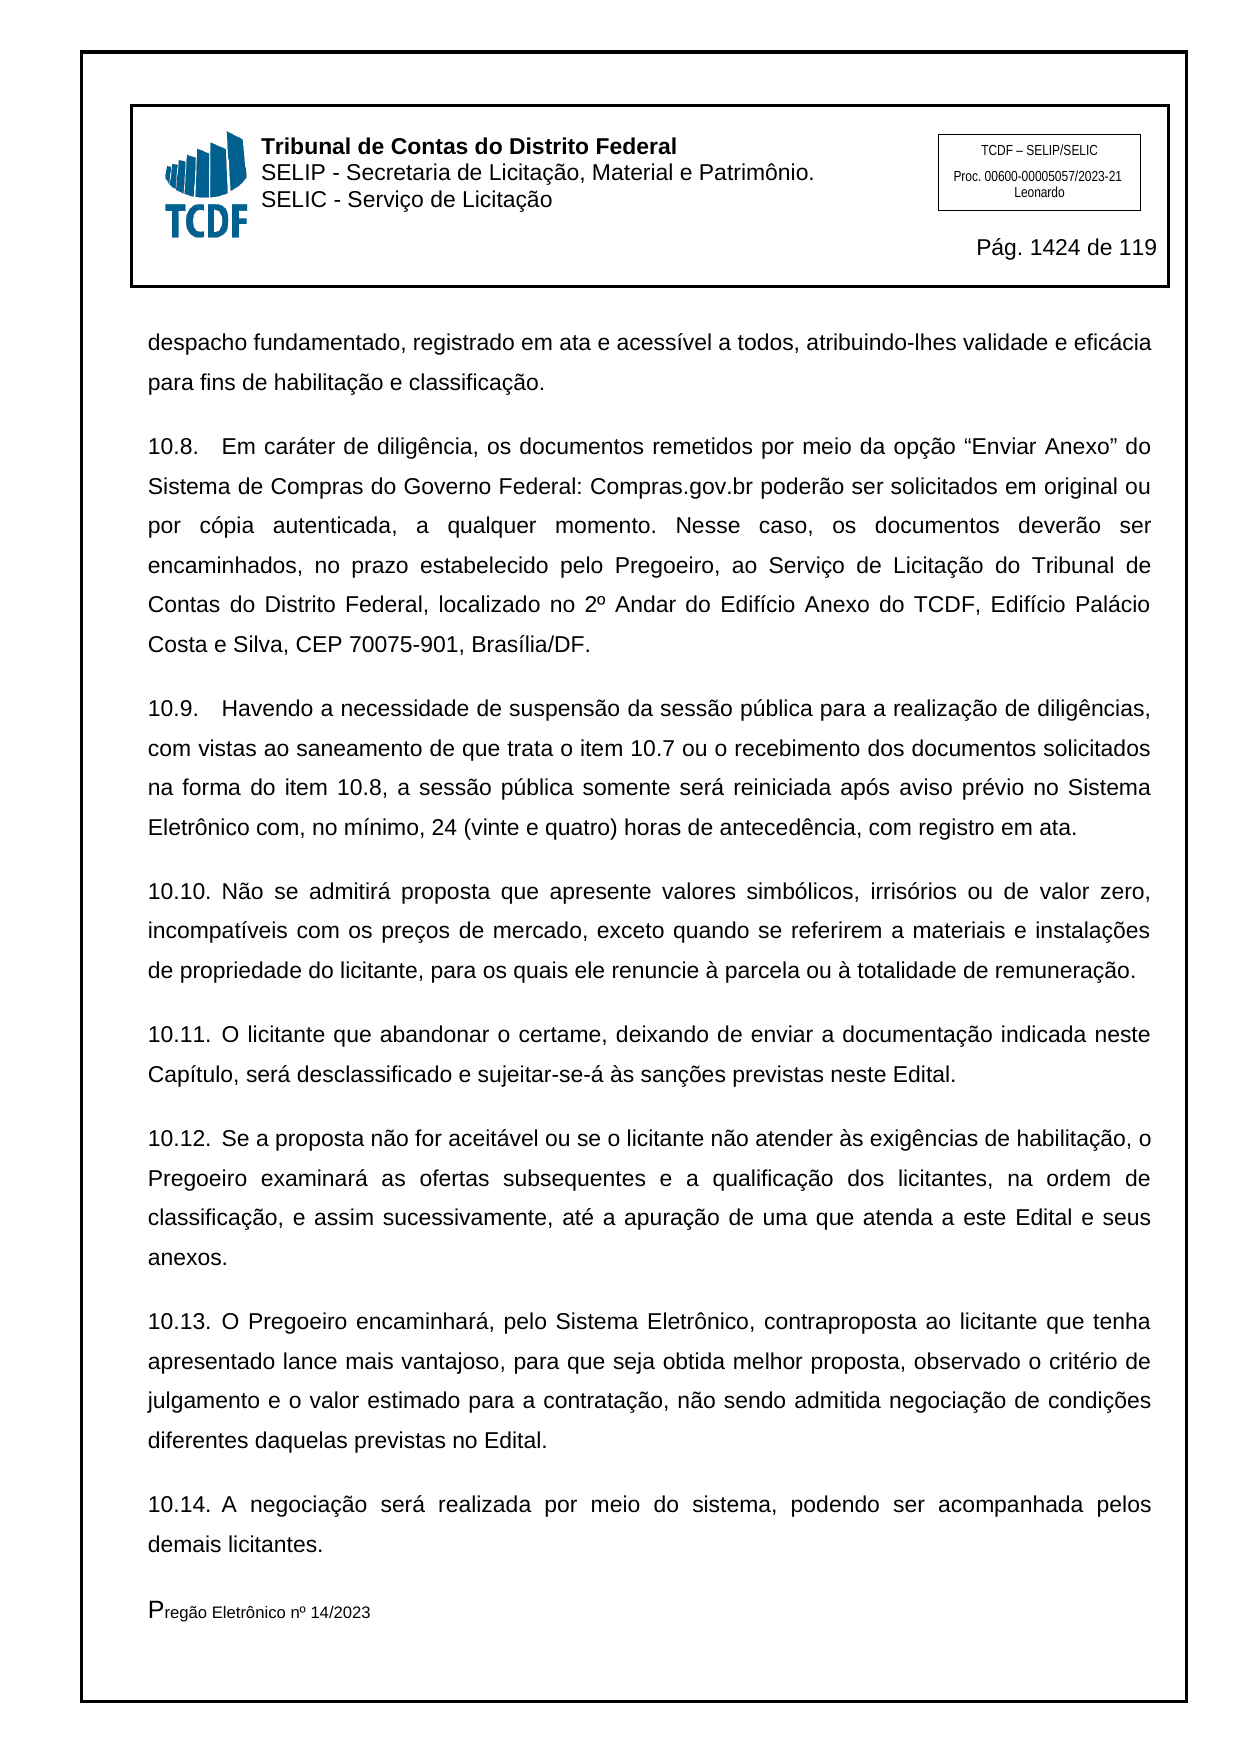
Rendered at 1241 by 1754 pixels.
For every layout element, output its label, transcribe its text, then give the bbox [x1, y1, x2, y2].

text 10.8. Em caráter de diligência, os documentos remetidos por meio da opção “Enviar Anexo” do Sistema de Compras do Governo Federal: Compras.gov.br poderão ser solicitados em original ou por cópia autenticada, a qualquer momento. Nesse caso, os documentos deverão ser encaminhados, no prazo estabelecido pelo Pregoeiro, ao Serviço de Licitação do Tribunal de Contas do Distrito Federal, localizado no 2º Andar do Edifício Anexo do TCDF, Edifício Palácio Costa e Silva, CEP 70075-901, Brasília/DF. [148, 433, 1152, 657]
picture [150, 128, 262, 240]
text 10.9. Havendo a necessidade de suspensão da sessão pública para a realização de diligências, com vistas ao saneamento de que trata o item 10.7 ou o recebimento dos documentos solicitados na forma do item 10.8, a sessão pública somente será reiniciada após aviso prévio no Sistema Eletrônico com, no mínimo, 24 (vinte e quatro) horas de antecedência, com registro em ata. [148, 695, 1152, 840]
text 10.10. Não se admitirá proposta que apresente valores simbólicos, irrisórios ou de valor zero, incompatíveis com os preços de mercado, exceto quando se referirem a materiais e instalações de propriedade do licitante, para os quais ele renuncie à parcela ou à totalidade de remuneração. [148, 878, 1152, 983]
text 10.12. Se a proposta não for aceitável ou se o licitante não atender às exigências de habilitação, o Pregoeiro examinará as ofertas subsequentes e a qualificação dos licitantes, na ordem de classificação, e assim sucessivamente, até a apuração de uma que atenda a este Edital e seus anexos. [148, 1125, 1152, 1270]
text 10.13. O Pregoeiro encaminhará, pelo Sistema Eletrônico, contraproposta ao licitante que tenha apresentado lance mais vantajoso, para que seja obtida melhor proposta, observado o critério de julgamento e o valor estimado para a contratação, não sendo admitida negociação de condições diferentes daquelas previstas no Edital. [148, 1308, 1152, 1453]
text 10.14. A negociação será realizada por meio do sistema, podendo ser acompanhada pelos demais licitantes. [148, 1491, 1152, 1557]
text 10.11. O licitante que abandonar o certame, deixando de enviar a documentação indicada neste Capítulo, será desclassificado e sujeitar-se-á às sanções previstas neste Edital. [148, 1021, 1152, 1087]
